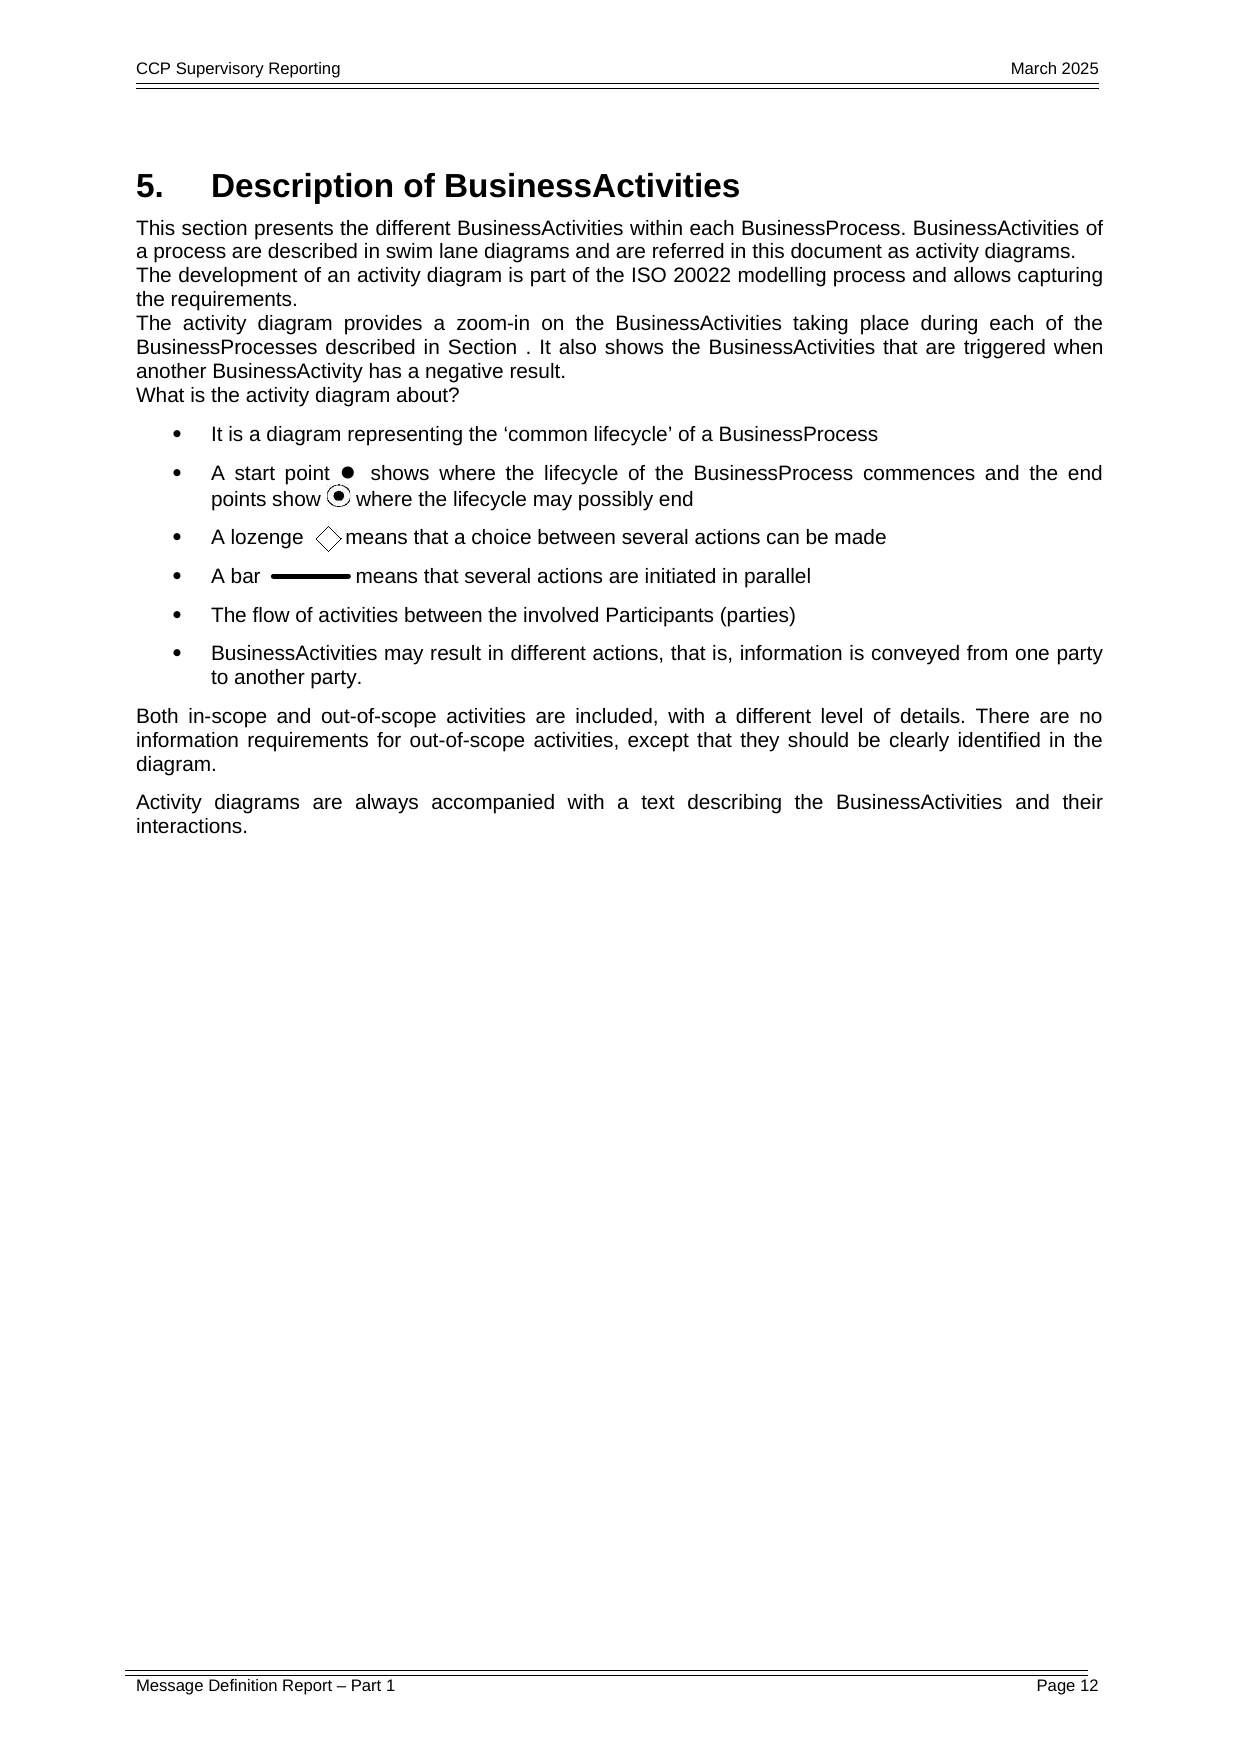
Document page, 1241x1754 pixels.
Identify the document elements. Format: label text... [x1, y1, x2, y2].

text What is the activity diagram about? [136, 383, 1104, 407]
text This section presents the different BusinessActivities within each BusinessProcess. BusinessActivities of a process are described in swim lane diagrams and are referred in this document as activity diagrams. [136, 215, 1104, 263]
list A lozenge means that a choice between several actions can be made [173, 525, 1104, 549]
list A bar means that several actions are initiated in parallel [173, 564, 1104, 588]
list A start point shows where the lifecycle of the BusinessProcess commences and the end points show where the lifecycle may possibly end [173, 460, 1104, 511]
subtitle Description of BusinessActivities [136, 167, 1104, 205]
text The activity diagram provides a zoom-in on the BusinessActivities taking place during each of the BusinessProcesses described in Section 4. It also shows the BusinessActivities that are triggered when another BusinessActivity has a negative result. [136, 311, 1104, 383]
list The flow of activities between the involved Participants (parties) [173, 602, 1104, 627]
text Activity diagrams are always accompanied with a text describing the BusinessActivities and their interactions. [136, 790, 1104, 838]
list It is a diagram representing the ‘common lifecycle’ of a BusinessProcess [173, 422, 1104, 446]
picture [326, 484, 350, 507]
text Both in-scope and out-of-scope activities are included, with a different level of details. There are no information requirements for out-of-scope activities, except that they should be clearly identified in the diagram. [136, 704, 1104, 776]
text The development of an activity diagram is part of the ISO 20022 modelling process and allows capturing the requirements. [136, 263, 1104, 311]
list BusinessActivities may result in different actions, that is, information is conveyed from one party to another party. [173, 641, 1104, 689]
